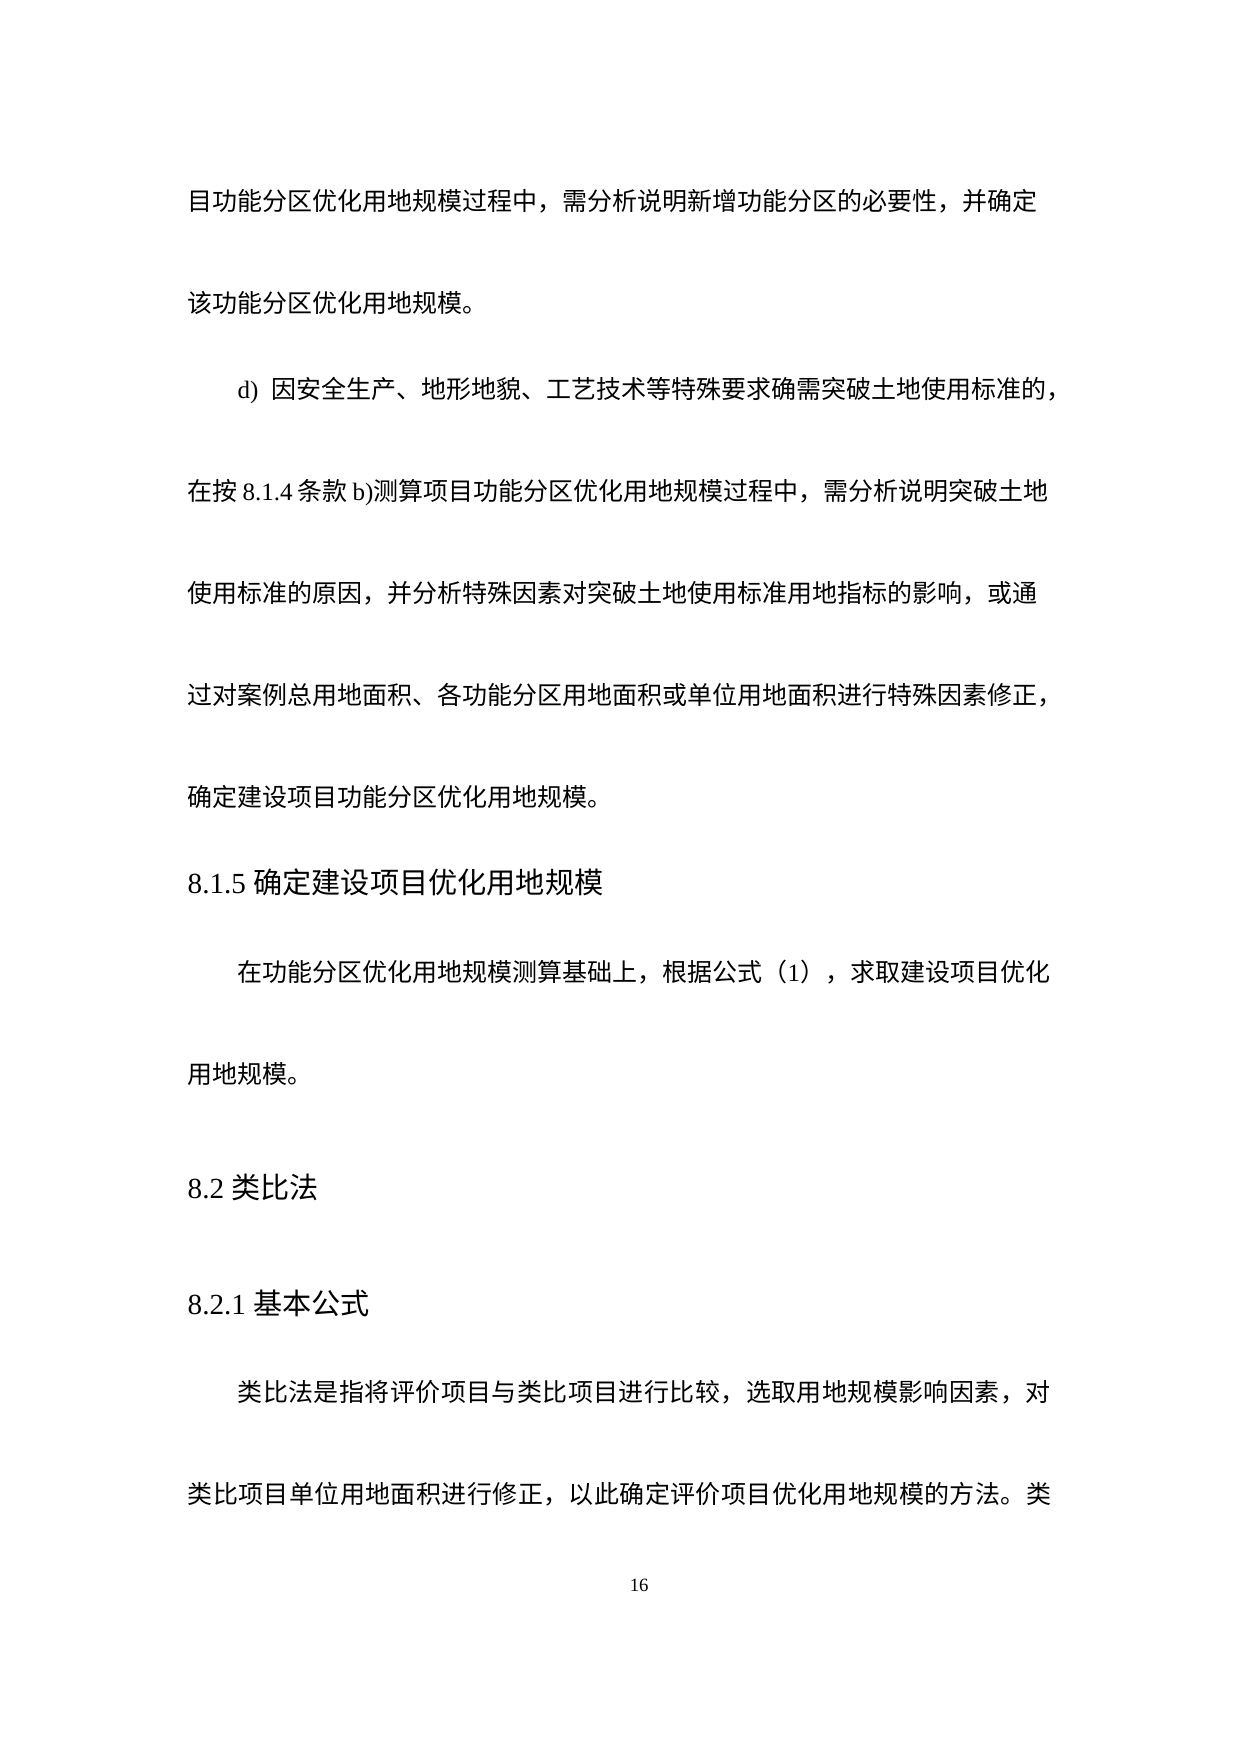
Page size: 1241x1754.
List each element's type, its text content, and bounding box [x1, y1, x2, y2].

text 在功能分区优化用地规模测算基础上，根据公式（1），求取建设项目优化用地规模。 [187, 936, 1053, 1106]
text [187, 1357, 1053, 1526]
subtitle 8.1.5 确定建设项目优化用地规模 [187, 847, 1053, 915]
subtitle 8.2.1 基本公式 [187, 1267, 1053, 1335]
text d) 因安全生产、地形地貌、工艺技术等特殊要求确需突破土地使用标准的，在按8.1.4条款b)测算项目功能分区优化用地规模过程中，需分析说明突破土地使用标准的原因，并分析特殊因素对突破土地使用标准用地指标的影响，或通过对案例总用地面积、各功能分区用地面积或单位用地面积进行特殊因素修正，确定建设项目功能分区优化用地规模。 [187, 354, 1053, 829]
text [187, 166, 1053, 336]
subtitle 8.2 类比法 [187, 1151, 1053, 1219]
